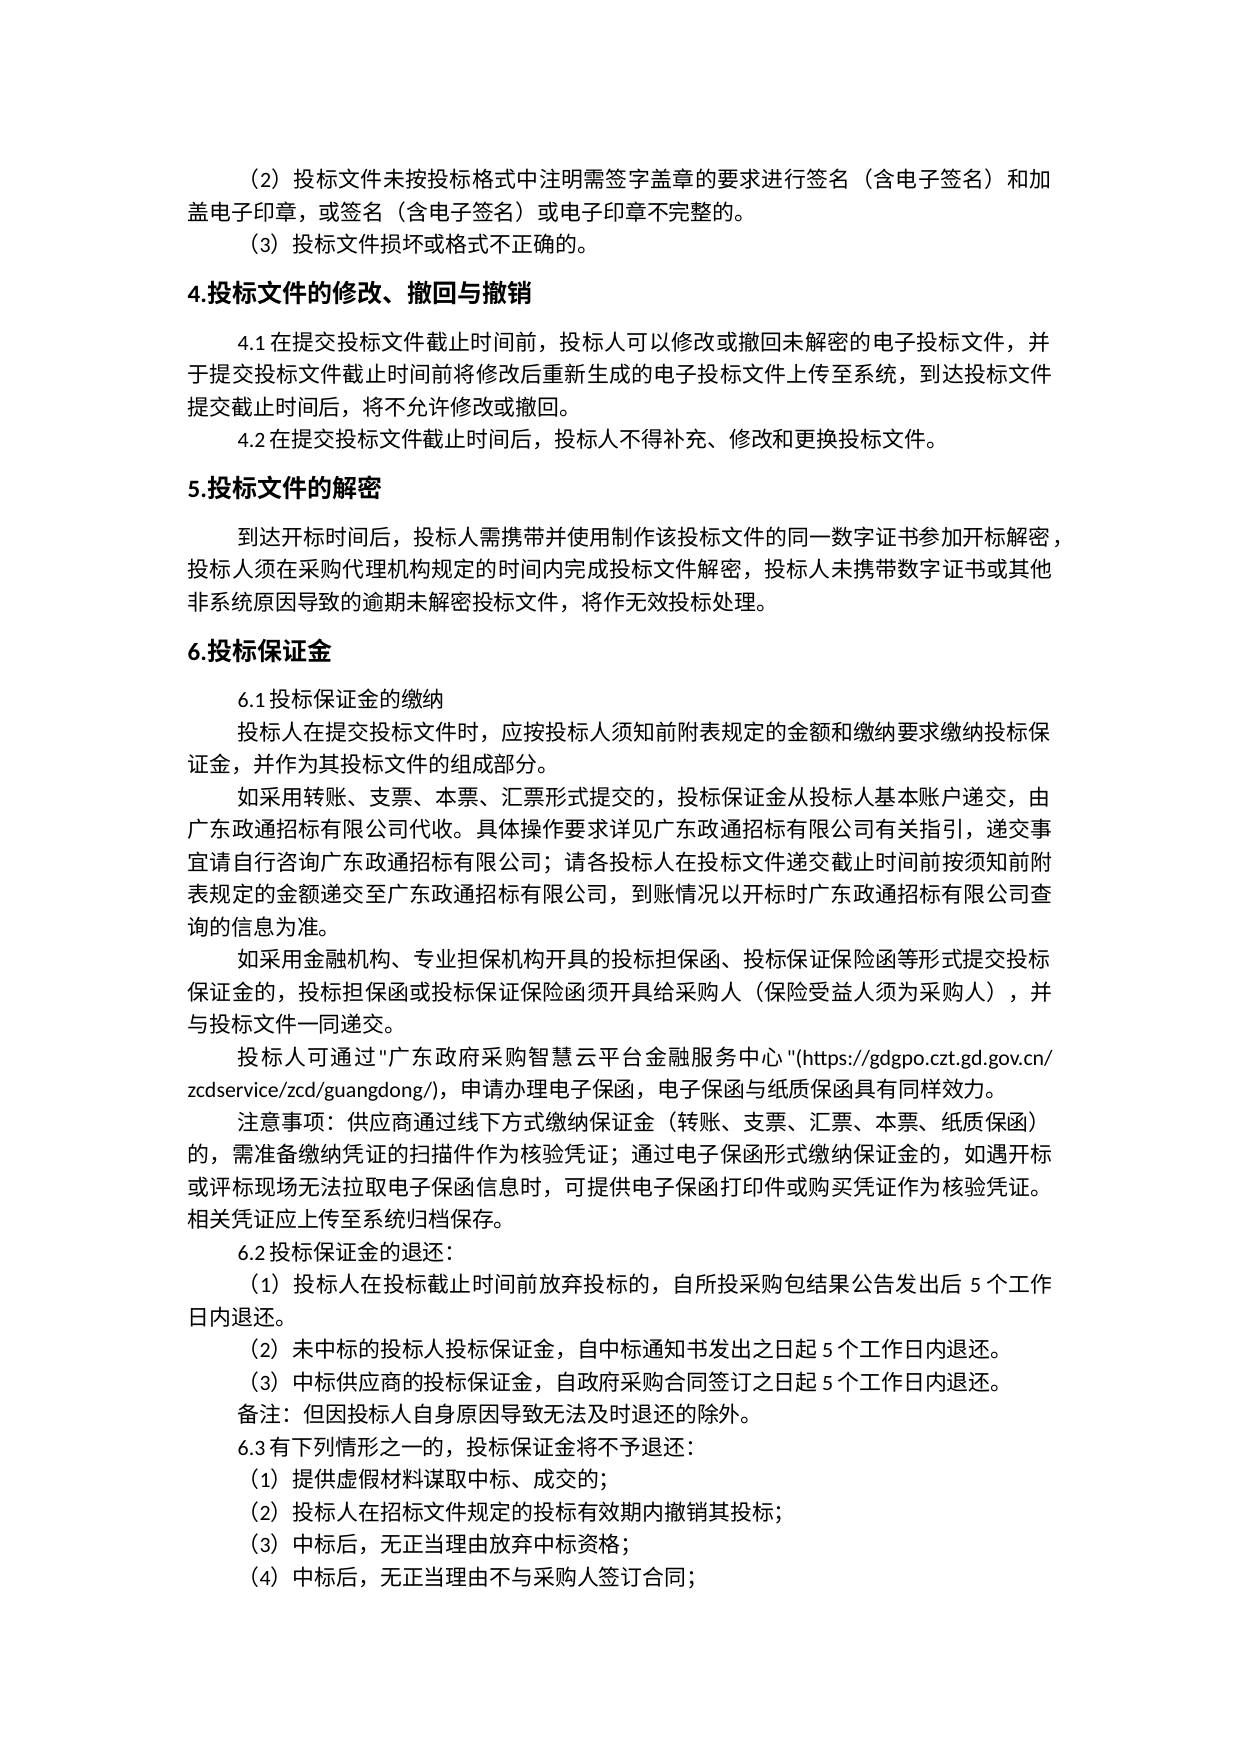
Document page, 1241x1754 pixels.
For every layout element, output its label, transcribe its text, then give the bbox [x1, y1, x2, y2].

text 6.3有下列情形之一的，投标保证金将不予退还： [187, 1429, 1053, 1462]
text 如采用转账、支票、本票、汇票形式提交的，投标保证金从投标人基本账户递交，由广东政通招标有限公司代收。具体操作要求详见广东政通招标有限公司有关指引，递交事宜请自行咨询广东政通招标有限公司；请各投标人在投标文件递交截止时间前按须知前附表规定的金额递交至广东政通招标有限公司，到账情况以开标时广东政通招标有限公司查询的信息为准。 [187, 779, 1053, 942]
text 到达开标时间后，投标人需携带并使用制作该投标文件的同一数字证书参加开标解密，投标人须在采购代理机构规定的时间内完成投标文件解密，投标人未携带数字证书或其他非系统原因导致的逾期未解密投标文件，将作无效投标处理。 [187, 519, 1053, 617]
text （3）中标供应商的投标保证金，自政府采购合同签订之日起5个工作日内退还。 [187, 1364, 1053, 1397]
text （2）未中标的投标人投标保证金，自中标通知书发出之日起5个工作日内退还。 [187, 1332, 1053, 1364]
text （1）提供虚假材料谋取中标、成交的； [187, 1462, 1053, 1494]
text （2）投标文件未按投标格式中注明需签字盖章的要求进行签名（含电子签名）和加盖电子印章，或签名（含电子签名）或电子印章不完整的。 [187, 162, 1053, 227]
text （1）投标人在投标截止时间前放弃投标的，自所投采购包结果公告发出后5个工作日内退还。 [187, 1267, 1053, 1332]
text 6.投标保证金 [187, 617, 1053, 682]
text 6.2投标保证金的退还： [187, 1234, 1053, 1267]
text 5.投标文件的解密 [187, 454, 1053, 519]
text 4.2在提交投标文件截止时间后，投标人不得补充、修改和更换投标文件。 [187, 422, 1053, 454]
text 如采用金融机构、专业担保机构开具的投标担保函、投标保证保险函等形式提交投标保证金的，投标担保函或投标保证保险函须开具给采购人（保险受益人须为采购人），并与投标文件一同递交。 [187, 942, 1053, 1039]
text 注意事项：供应商通过线下方式缴纳保证金（转账、支票、汇票、本票、纸质保函）的，需准备缴纳凭证的扫描件作为核验凭证；通过电子保函形式缴纳保证金的，如遇开标或评标现场无法拉取电子保函信息时，可提供电子保函打印件或购买凭证作为核验凭证。相关凭证应上传至系统归档保存。 [187, 1104, 1053, 1234]
text （3）投标文件损坏或格式不正确的。 [187, 227, 1053, 259]
text 投标人在提交投标文件时，应按投标人须知前附表规定的金额和缴纳要求缴纳投标保证金，并作为其投标文件的组成部分。 [187, 714, 1053, 779]
text 4.1在提交投标文件截止时间前，投标人可以修改或撤回未解密的电子投标文件，并于提交投标文件截止时间前将修改后重新生成的电子投标文件上传至系统，到达投标文件提交截止时间后，将不允许修改或撤回。 [187, 324, 1053, 422]
text 6.1投标保证金的缴纳 [187, 682, 1053, 714]
text 4.投标文件的修改、撤回与撤销 [187, 259, 1053, 324]
text 投标人可通过"广东政府采购智慧云平台金融服务中心"(https://gdgpo.czt.gd.gov.cn/zcdservice/zcd/guangdong/)，申请办理电子保函，电子保函与纸质保函具有同样效力。 [187, 1039, 1053, 1104]
text （2）投标人在招标文件规定的投标有效期内撤销其投标； [187, 1494, 1053, 1527]
text （3）中标后，无正当理由放弃中标资格； [187, 1527, 1053, 1559]
text 备注：但因投标人自身原因导致无法及时退还的除外。 [187, 1397, 1053, 1429]
text （4）中标后，无正当理由不与采购人签订合同； [187, 1559, 1053, 1592]
